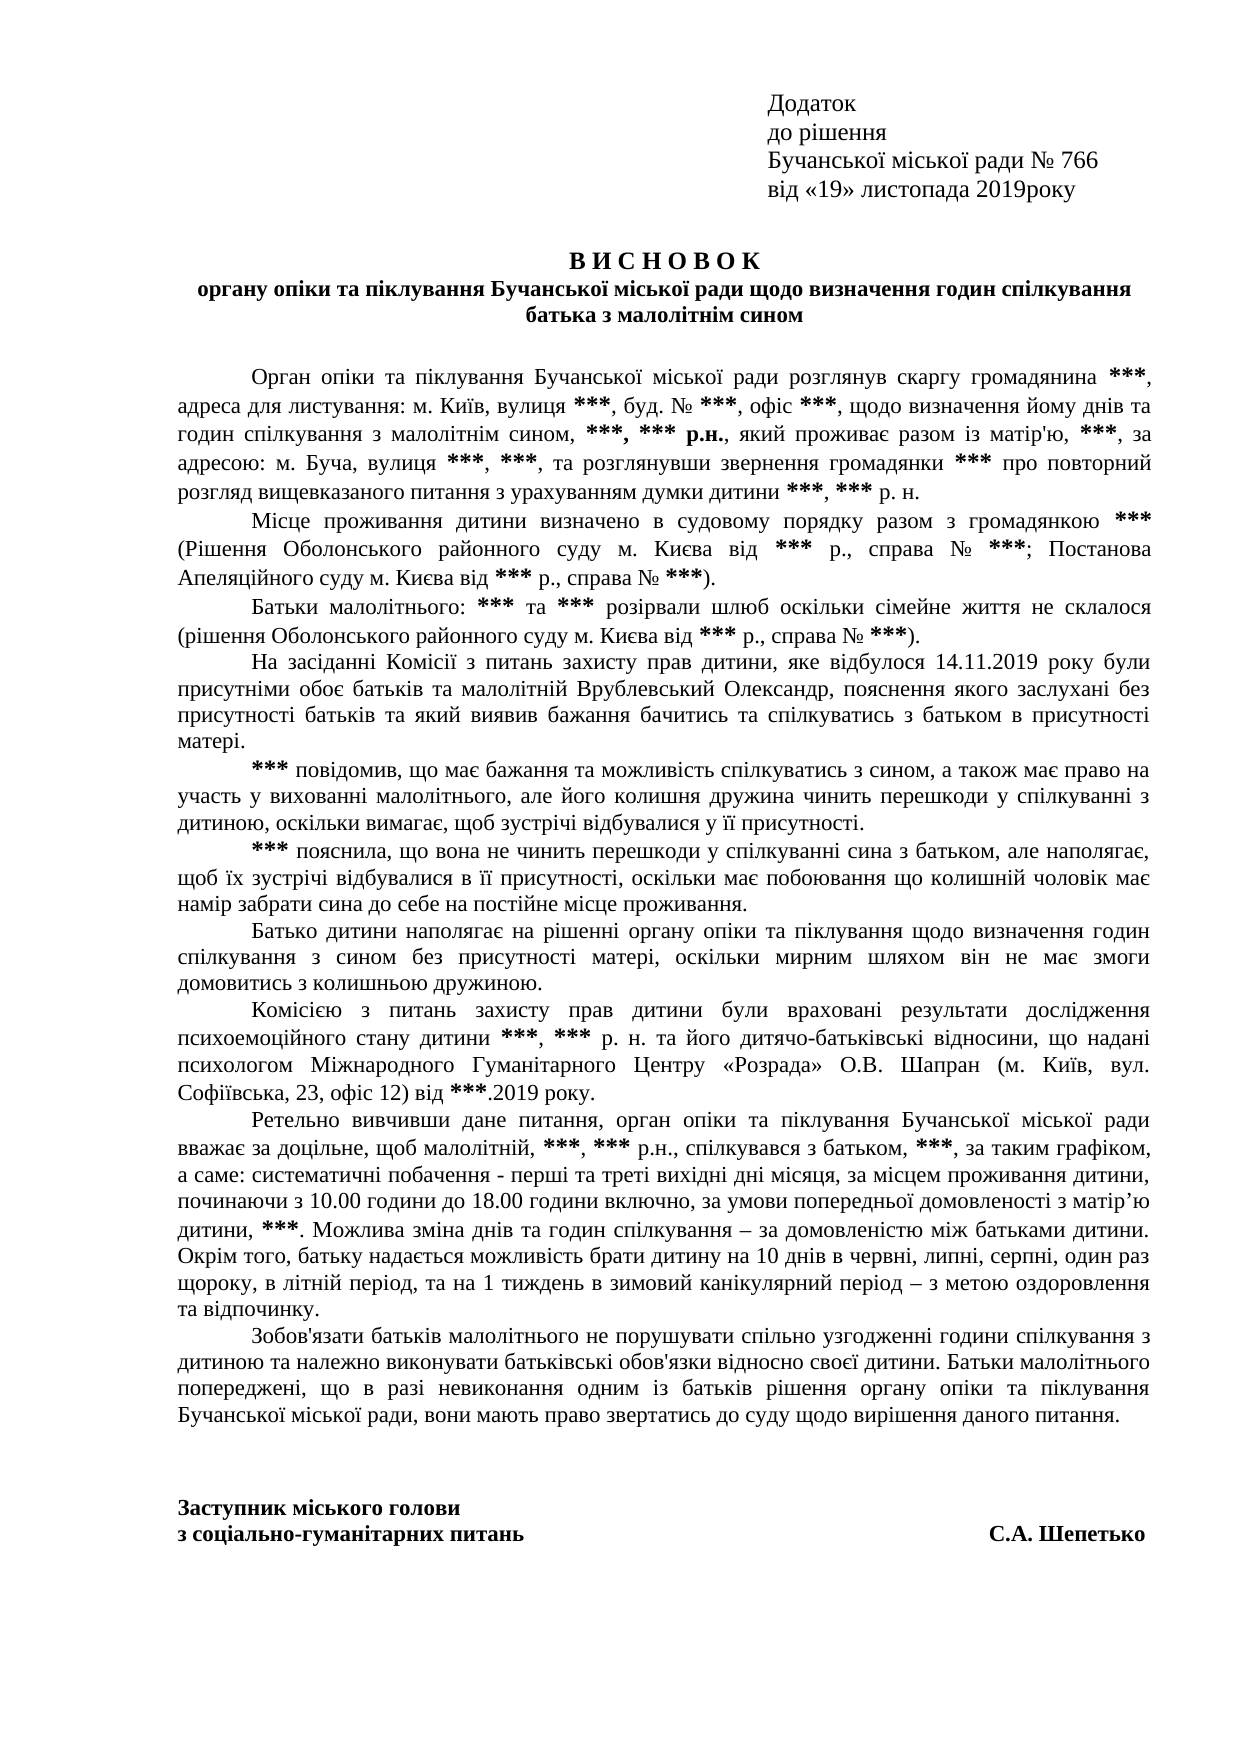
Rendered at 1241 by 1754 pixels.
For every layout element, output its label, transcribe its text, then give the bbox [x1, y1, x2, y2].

text На засіданні Комісії з питань захисту прав дитини, яке відбулося 14.11.2019 року були присутніми обоє батьків та малолітній Врублевський Олександр, пояснення якого заслухані без присутності батьків та який виявив бажання бачитись та спілкуватись з батьком в присутності матері. [177, 648, 1152, 754]
text органу опіки та піклування Бучанської міської ради щодо визначення годин спілкування батька з малолітнім сином [177, 275, 1152, 327]
text Ретельно вивчивши дане питання, орган опіки та піклування Бучанської міської ради вважає за доцільне, щоб малолітній, ***, *** р.н., спілкувався з батьком, ***, за таким графіком, а саме: систематичні побачення - перші та треті вихідні дні місяця, за місцем проживання дитини, починаючи з 10.00 години до 18.00 години включно, за умови попередньої домовленості з матір’ю дитини, ***. Можлива зміна днів та годин спілкування – за домовленістю між батьками дитини. Окрім того, батьку надається можливість брати дитину на 10 днів в червні, липні, серпні, один раз щороку, в літній період, та на 1 тиждень в зимовий канікулярний період – з метою оздоровлення та відпочинку. [177, 1106, 1152, 1322]
text Батько дитини наполягає на рішенні органу опіки та піклування щодо визначення годин спілкування з сином без присутності матері, оскільки мирним шляхом він не має змоги домовитись з колишньою дружиною. [177, 917, 1152, 996]
text В И С Н О В О К [177, 246, 1152, 275]
text Місце проживання дитини визначено в судовому порядку разом з громадянкою *** (Рішення Оболонського районного суду м. Києва від *** р., справа № ***; Постанова Апеляційного суду м. Києва від *** р., справа № ***). [177, 505, 1152, 591]
text Орган опіки та піклування Бучанської міської ради розглянув скаргу громадянина ***, адреса для листування: м. Київ, вулиця ***, буд. № ***, офіс ***, щодо визначення йому днів та годин спілкування з малолітнім сином, ***, *** р.н., який проживає разом із матір'ю, ***, за адресою: м. Буча, вулиця ***, ***, та розглянувши звернення громадянки *** про повторний розгляд вищевказаного питання з урахуванням думки дитини ***, *** р. н. [177, 361, 1152, 505]
text з соціально-гуманітарних питань С.А. Шепетько [177, 1521, 1152, 1547]
text Зобов'язати батьків малолітнього не порушувати спільно узгодженні години спілкування з дитиною та належно виконувати батьківські обов'язки відносно своєї дитини. Батьки малолітнього попереджені, що в разі невиконання одним із батьків рішення органу опіки та піклування Бучанської міської ради, вони мають право звертатись до суду щодо вирішення даного питання. [177, 1322, 1152, 1427]
text Додаток [767, 88, 1152, 117]
text *** пояснила, що вона не чинить перешкоди у спілкуванні сина з батьком, але наполягає, щоб їх зустрічі відбувалися в її присутності, оскільки має побоювання що колишній чоловік має намір забрати сина до себе на постійне місце проживання. [177, 835, 1152, 917]
text Бучанської міської ради № 766 [767, 145, 1208, 174]
text від «19» листопада 2019року [767, 174, 1152, 203]
text Заступник міського голови [177, 1494, 1152, 1521]
text Комісією з питань захисту прав дитини були враховані результати дослідження психоемоційного стану дитини ***, *** р. н. та його дитячо-батьківські відносини, що надані психологом Міжнародного Гуманітарного Центру «Розрада» О.В. Шапран (м. Київ, вул. Софіївська, 23, офіс 12) від ***.2019 року. [177, 996, 1152, 1106]
text до рішення [767, 117, 1152, 145]
text Батьки малолітнього: *** та *** розірвали шлюб оскільки сімейне життя не склалося (рішення Оболонського районного суду м. Києва від *** р., справа № ***). [177, 591, 1152, 648]
text *** повідомив, що має бажання та можливість спілкуватись з сином, а також має право на участь у вихованні малолітнього, але його колишня дружина чинить перешкоди у спілкуванні з дитиною, оскільки вимагає, щоб зустрічі відбувалися у її присутності. [177, 754, 1152, 835]
